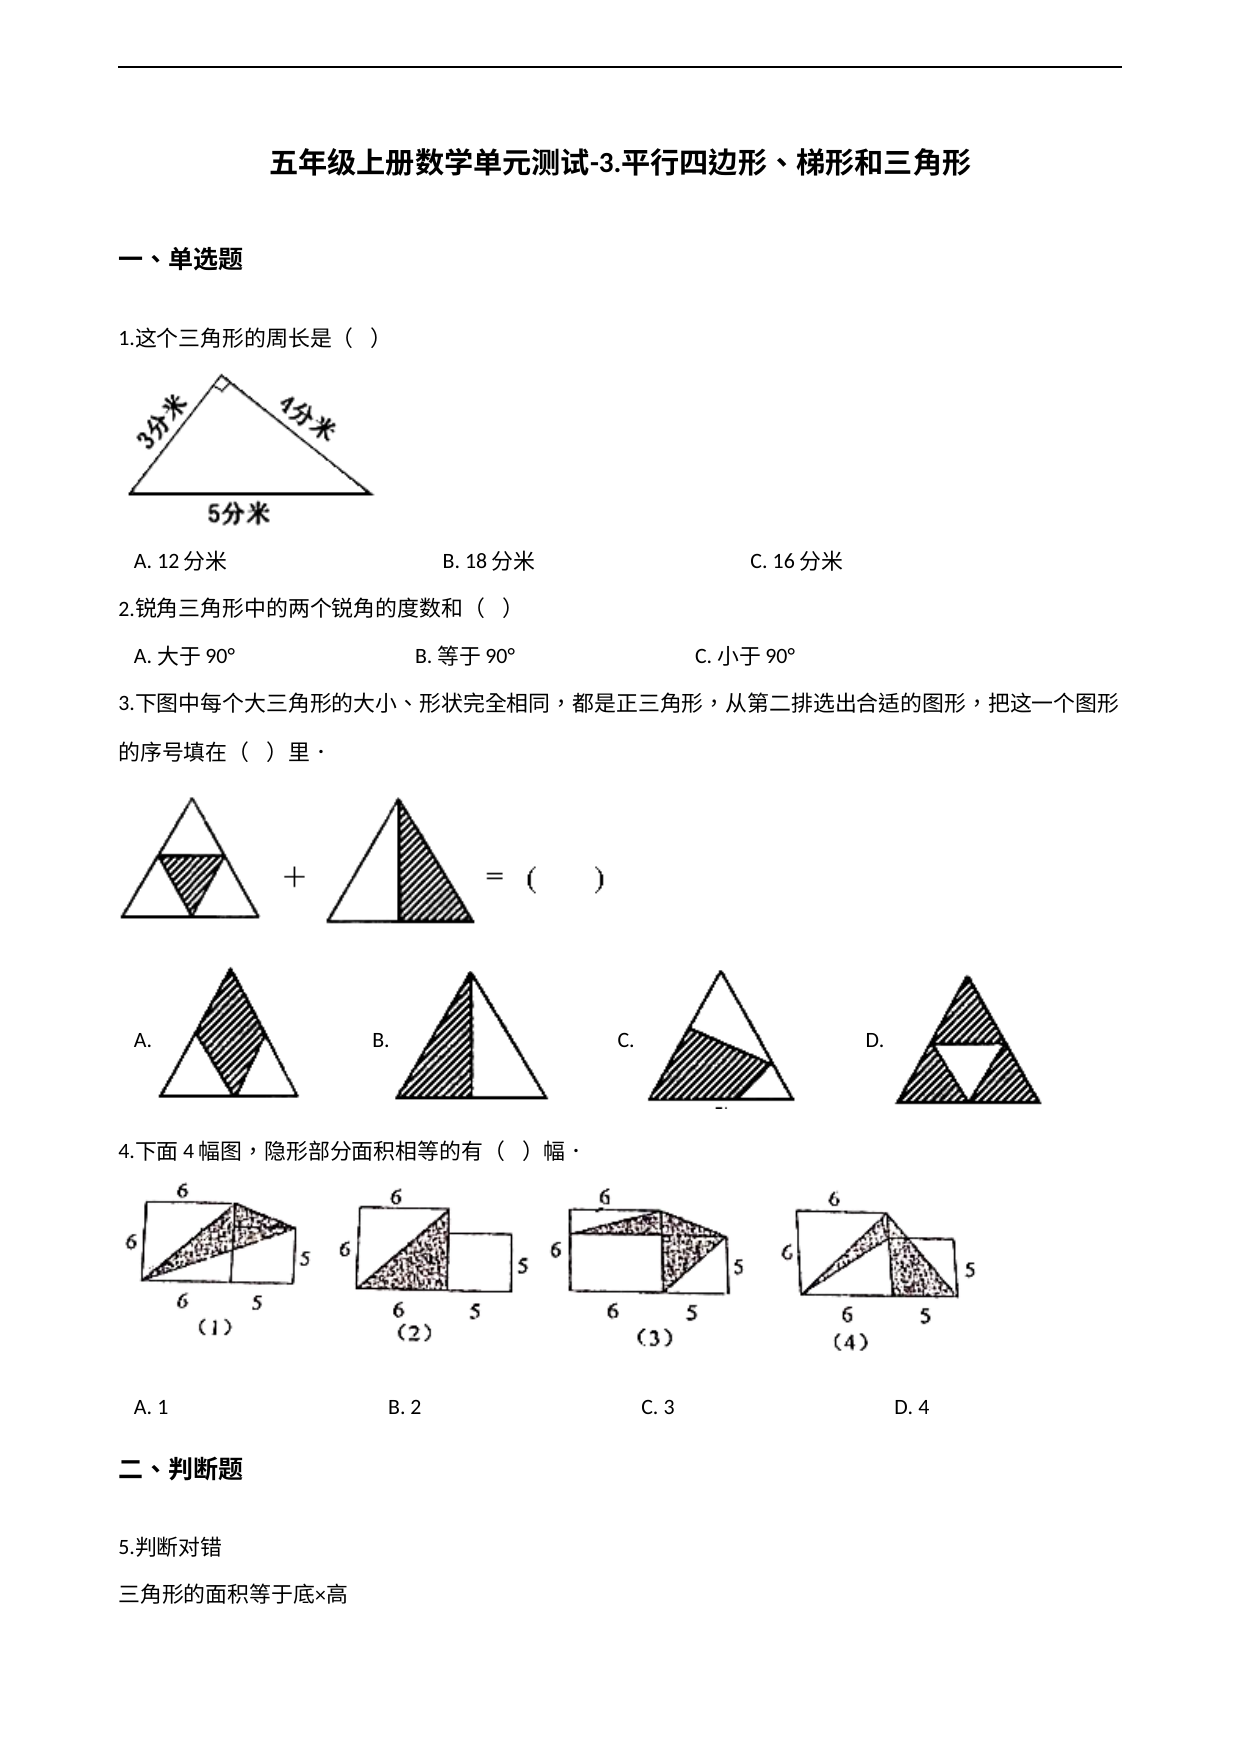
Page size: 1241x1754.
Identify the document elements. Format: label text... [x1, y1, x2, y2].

text A. 1 B. 2 C. 3 D. 4 [134, 1390, 1122, 1423]
text 三角形的面积等于底×高 [118, 1578, 1122, 1610]
picture [639, 969, 801, 1109]
text 5.判断对错 [118, 1531, 1122, 1563]
picture [118, 782, 604, 936]
text 五年级上册数学单元测试-3.平行四边形、梯形和三角形 [118, 129, 1122, 194]
text 一、单选题 [118, 227, 1122, 292]
text 4.下面4幅图，隐形部分面积相等的有（ ）幅． [118, 1134, 1122, 1167]
picture [889, 969, 1048, 1109]
picture [157, 958, 307, 1109]
picture [118, 1181, 987, 1362]
text 3.下图中每个大三角形的大小、形状完全相同，都是正三角形，从第二排选出合适的图形，把这一个图形的序号填在（ ）里． [118, 687, 1122, 768]
picture [394, 971, 553, 1109]
text 1.这个三角形的周长是（ ） [118, 321, 1122, 354]
picture [636, 1408, 642, 1415]
text A. 12分米 B. 18分米 C. 16分米 [134, 544, 1122, 577]
text 二、判断题 [118, 1436, 1122, 1501]
picture [118, 368, 384, 532]
text A. 大于90° B. 等于90° C. 小于90° [134, 639, 1122, 672]
text 2.锐角三角形中的两个锐角的度数和（ ） [118, 592, 1122, 624]
